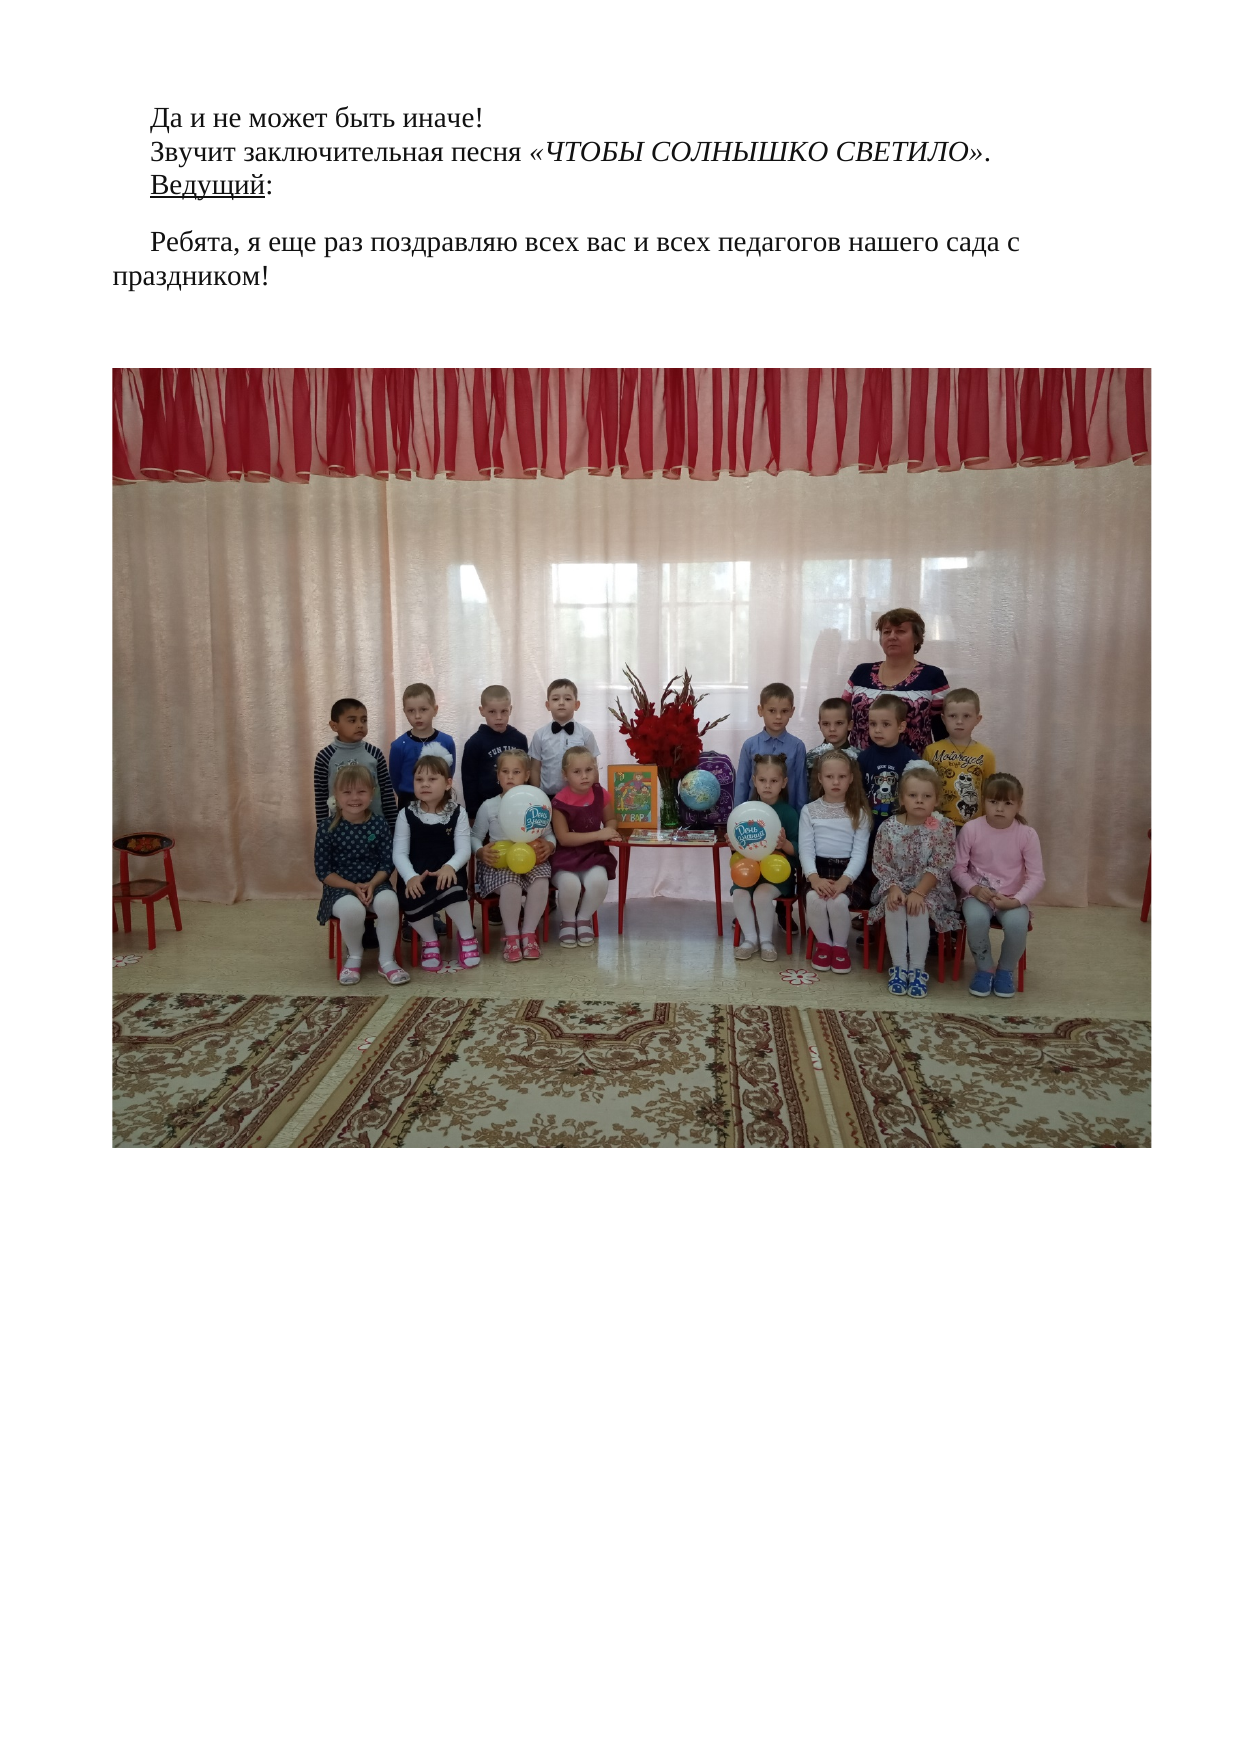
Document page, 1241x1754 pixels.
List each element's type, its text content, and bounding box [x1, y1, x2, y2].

text Звучит заключительная песня «ЧТОБЫ СОЛНЫШКО СВЕТИЛО». [112, 134, 1152, 167]
text Да и не может быть иначе! [112, 100, 1152, 134]
text Ребята, я еще раз поздравляю всех вас и всех педагогов нашего сада с праздником! [112, 224, 1152, 292]
picture [112, 368, 1152, 1148]
text Ведущий: [112, 167, 1152, 201]
